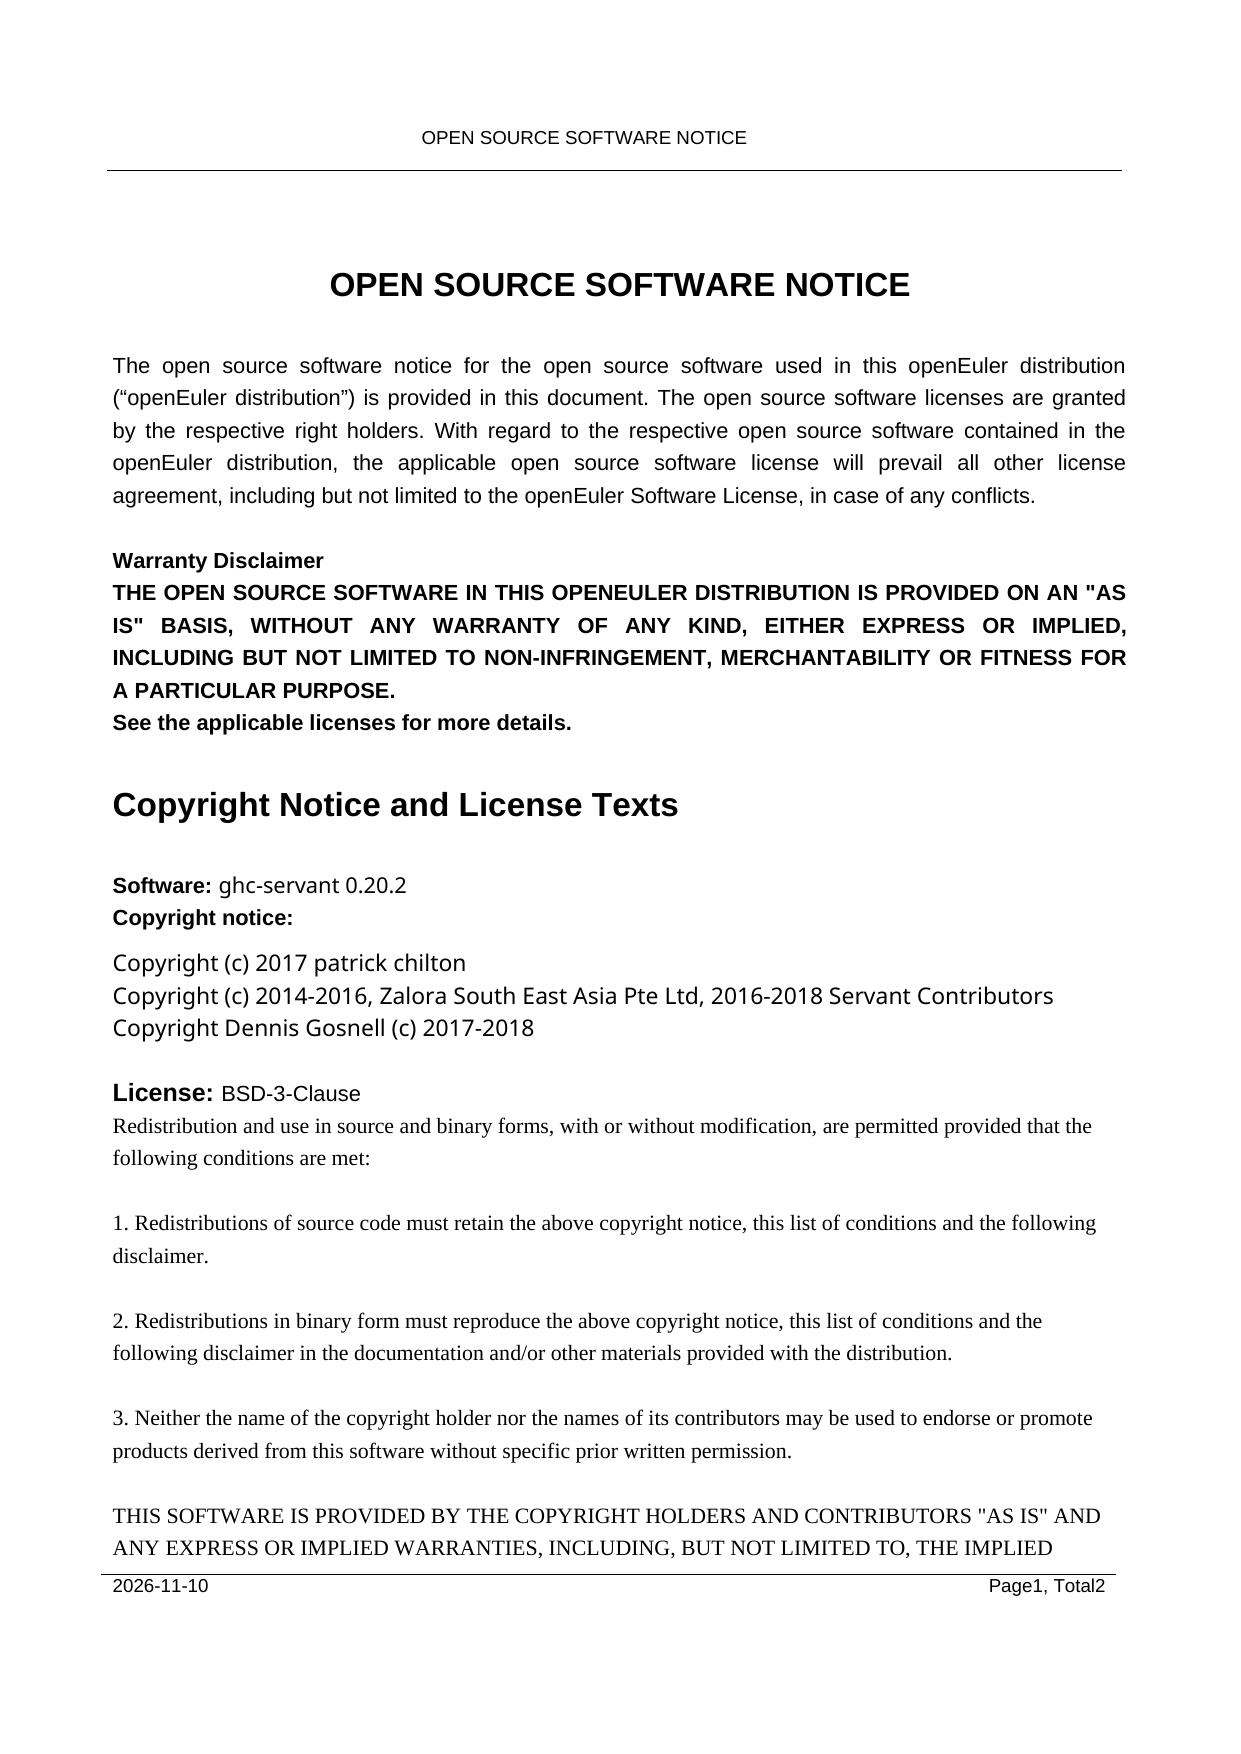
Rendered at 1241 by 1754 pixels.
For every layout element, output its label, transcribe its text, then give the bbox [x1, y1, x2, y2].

text Warranty Disclaimer [112, 544, 1128, 576]
text THE OPEN SOURCE SOFTWARE IN THIS OPENEULER DISTRIBUTION IS PROVIDED ON AN "AS IS" BASIS, WITHOUT ANY WARRANTY OF ANY KIND, EITHER EXPRESS OR IMPLIED, INCLUDING BUT NOT LIMITED TO NON-INFRINGEMENT, MERCHANTABILITY OR FITNESS FOR A PARTICULAR PURPOSE. See the applicable licenses for more details. [112, 576, 1128, 739]
title Software: ghc-servant 0.20.2 [112, 869, 1128, 901]
text The open source software notice for the open source software used in this openEuler distribution (“openEuler distribution”) is provided in this document. The open source software licenses are granted by the respective right holders. With regard to the respective open source software contained in the openEuler distribution, the applicable open source software license will prevail all other license agreement, including but not limited to the openEuler Software License, in case of any conflicts. [112, 349, 1128, 511]
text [112, 1109, 1128, 1564]
text Copyright (c) 2017 patrick chilton Copyright (c) 2014-2016, Zalora South East Asia Pte Ltd, 2016-2018 Servant Contributors Copyright Dennis Gosnell (c) 2017-2018 [112, 947, 1128, 1077]
text Copyright notice: [112, 901, 1128, 934]
text Copyright Notice and License Texts [112, 771, 1128, 836]
text License: BSD-3-Clause [112, 1077, 1128, 1109]
text OPEN SOURCE SOFTWARE NOTICE [112, 251, 1128, 316]
